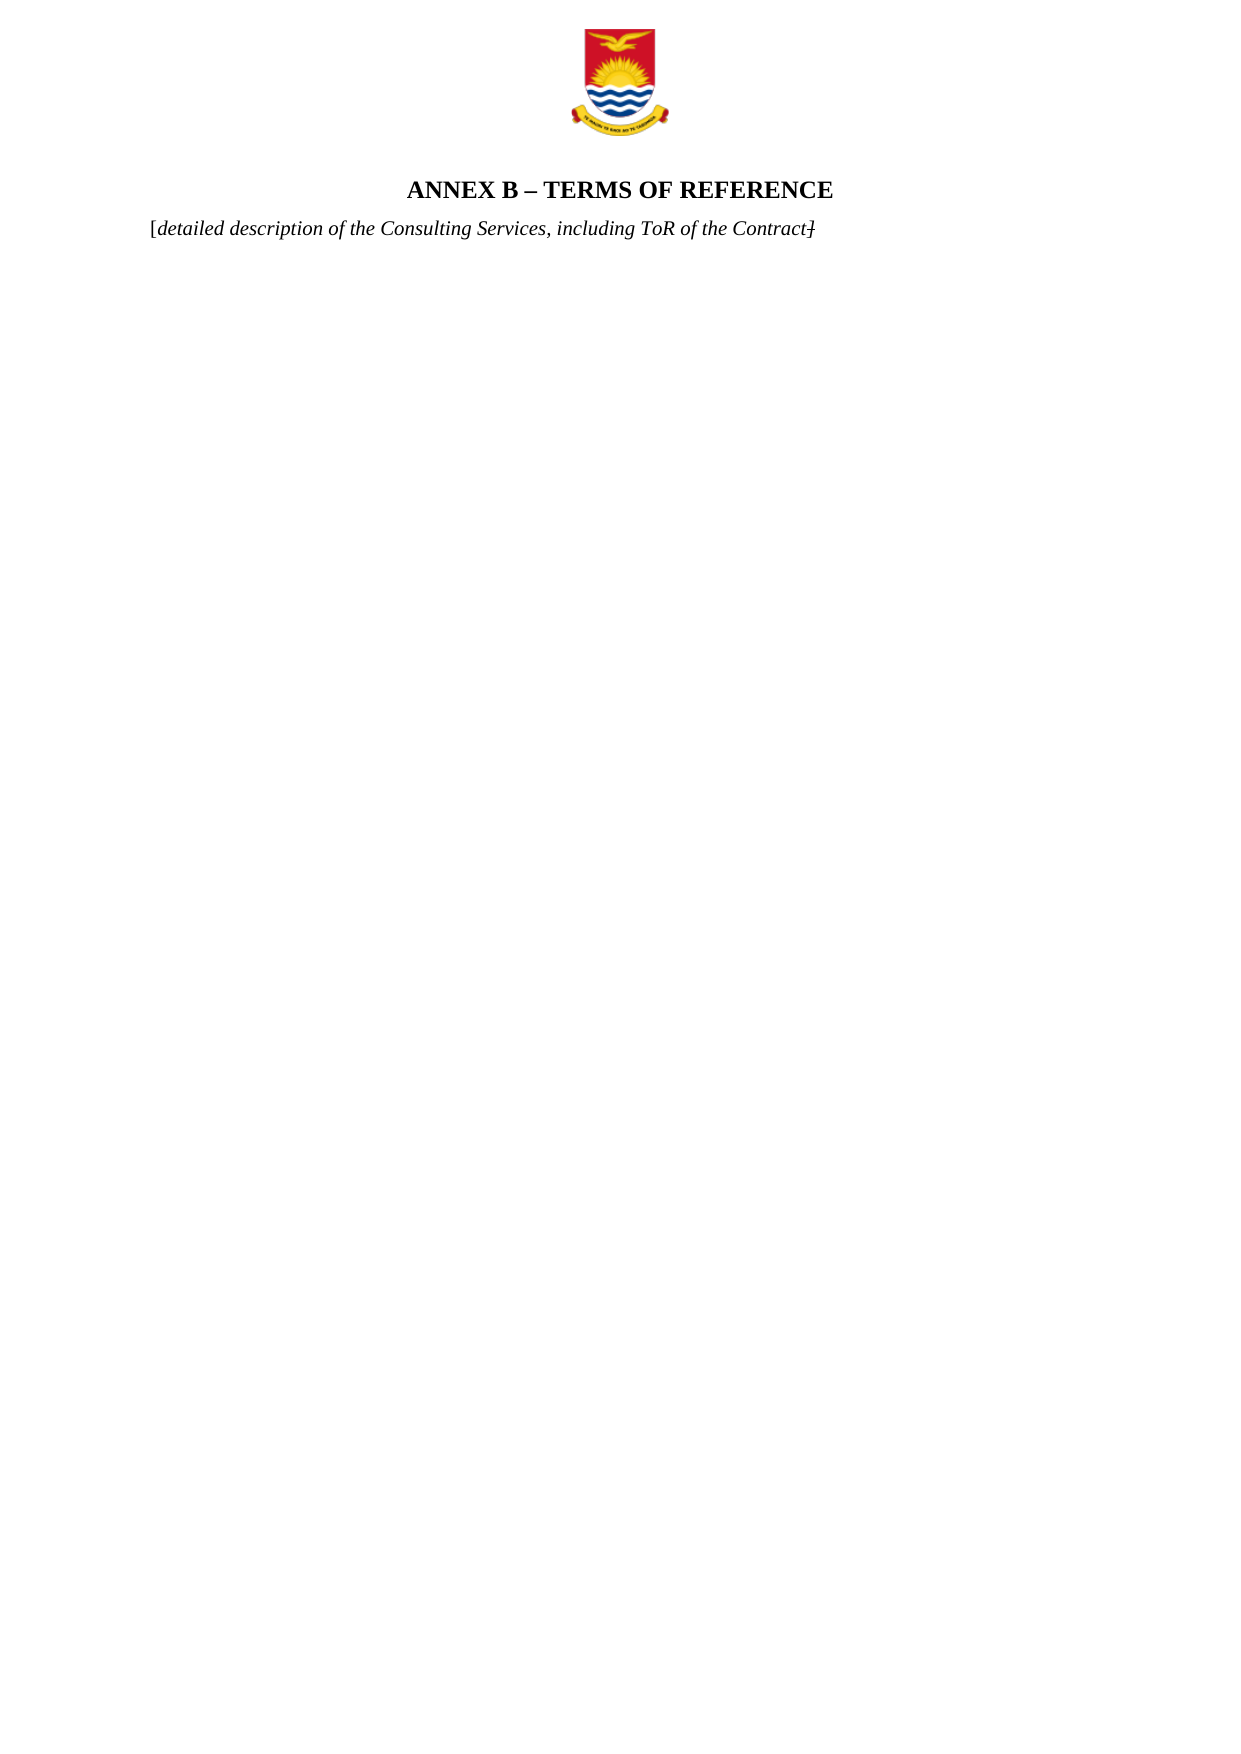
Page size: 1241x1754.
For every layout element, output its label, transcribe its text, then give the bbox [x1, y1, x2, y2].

text [detailed description of the Consulting Services, including ToR of the Contract] [150, 216, 1090, 240]
subtitle ANNEX B – TERMS OF REFERENCE [150, 175, 1090, 204]
picture [571, 29, 669, 136]
